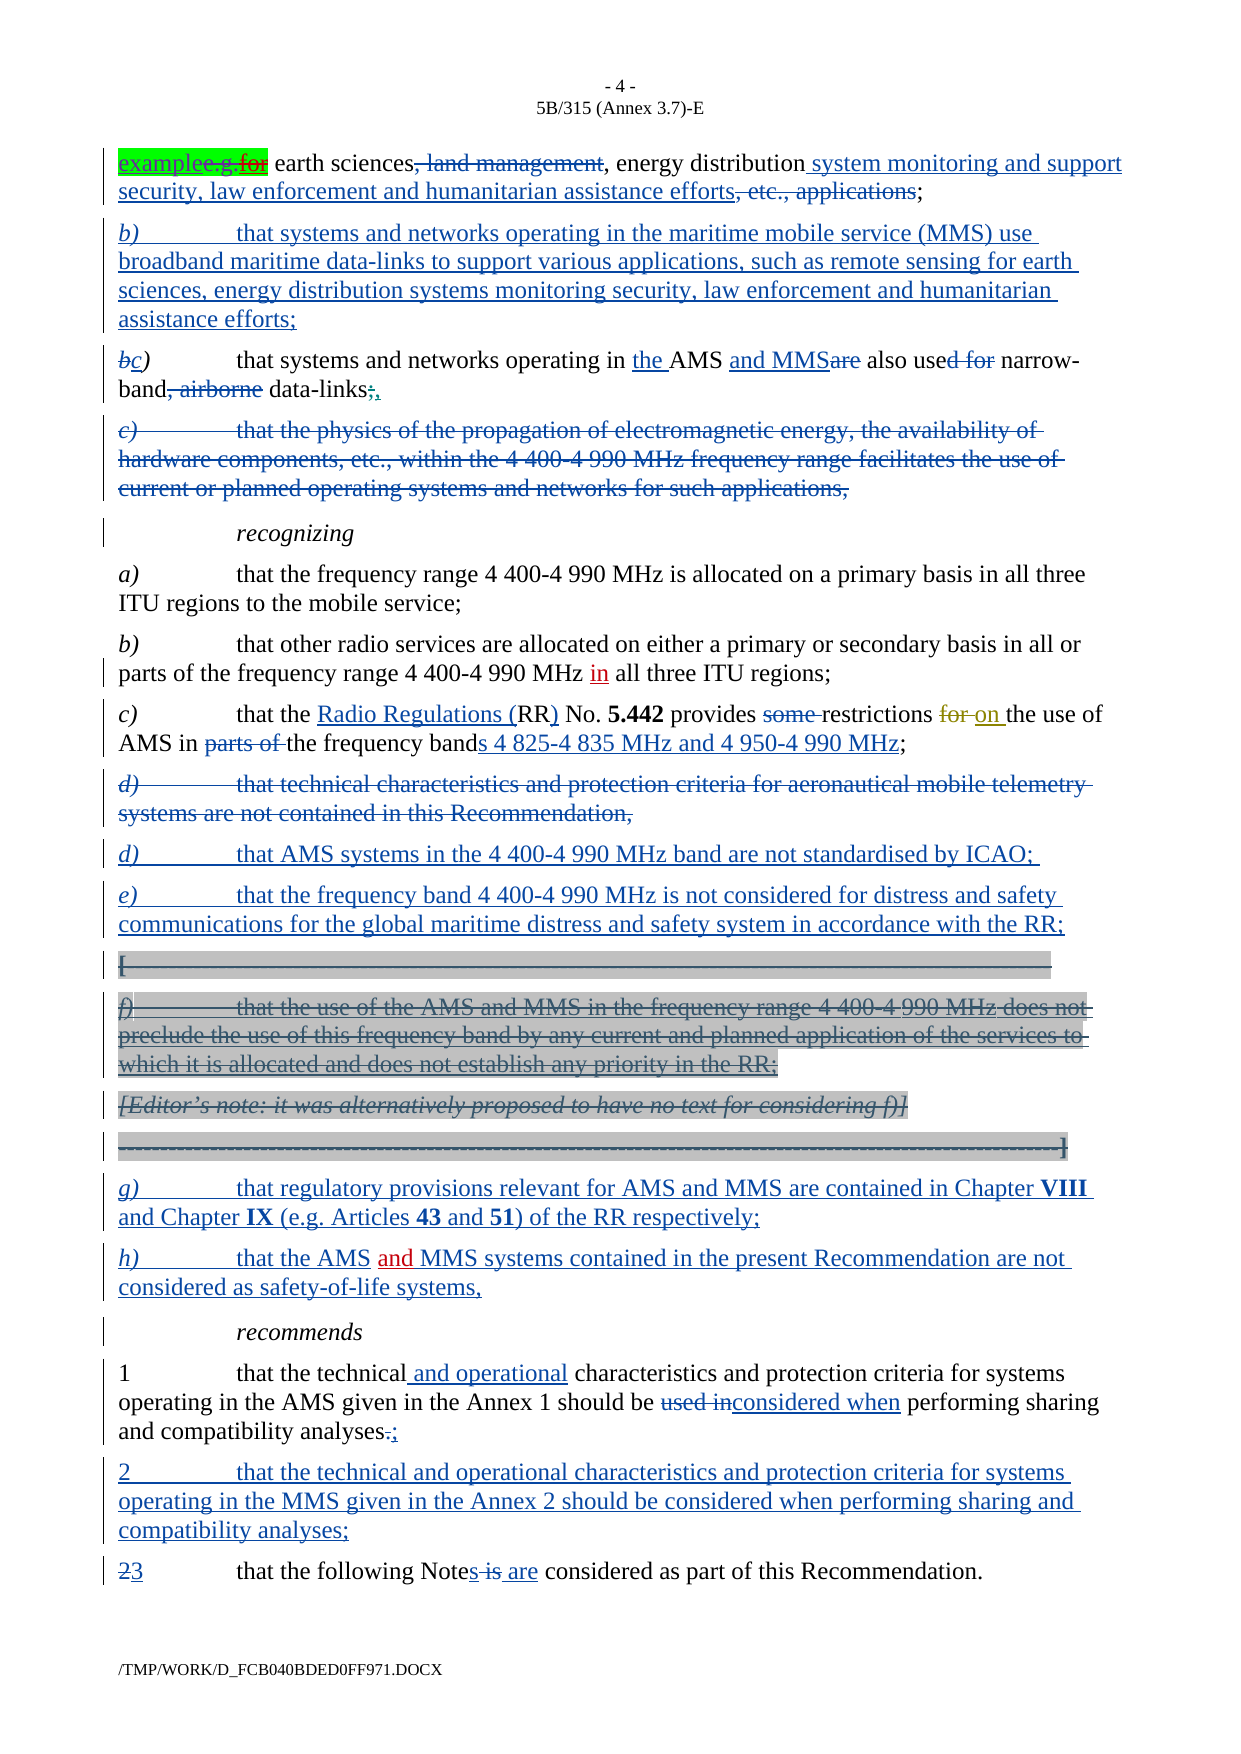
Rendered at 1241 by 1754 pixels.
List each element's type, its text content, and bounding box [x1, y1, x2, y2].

text recognizing [236, 518, 1122, 547]
text c) that the RR No. 5.442 provides restrictions the use of AMS in the frequency band; [118, 699, 1122, 757]
text ) that systems and networks operating in AMS also use narrow-band data-links [118, 345, 1122, 403]
text recommends [236, 1317, 1122, 1346]
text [118, 148, 1122, 205]
text a) that the frequency range 4 400-4 990 MHz is allocated on a primary basis in all three ITU regions to the mobile service; [118, 559, 1122, 617]
text 1 that the technical characteristics and protection criteria for systems operating in the AMS given in the Annex 1 should be performing sharing and compatibility analyses [118, 1358, 1122, 1445]
text b) that other radio services are allocated on either a primary or secondary basis in all or parts of the frequency range 4 400-4 990 MHz all three ITU regions; [118, 629, 1122, 687]
text that the following Note considered as part of this Recommendation. [118, 1556, 1122, 1585]
